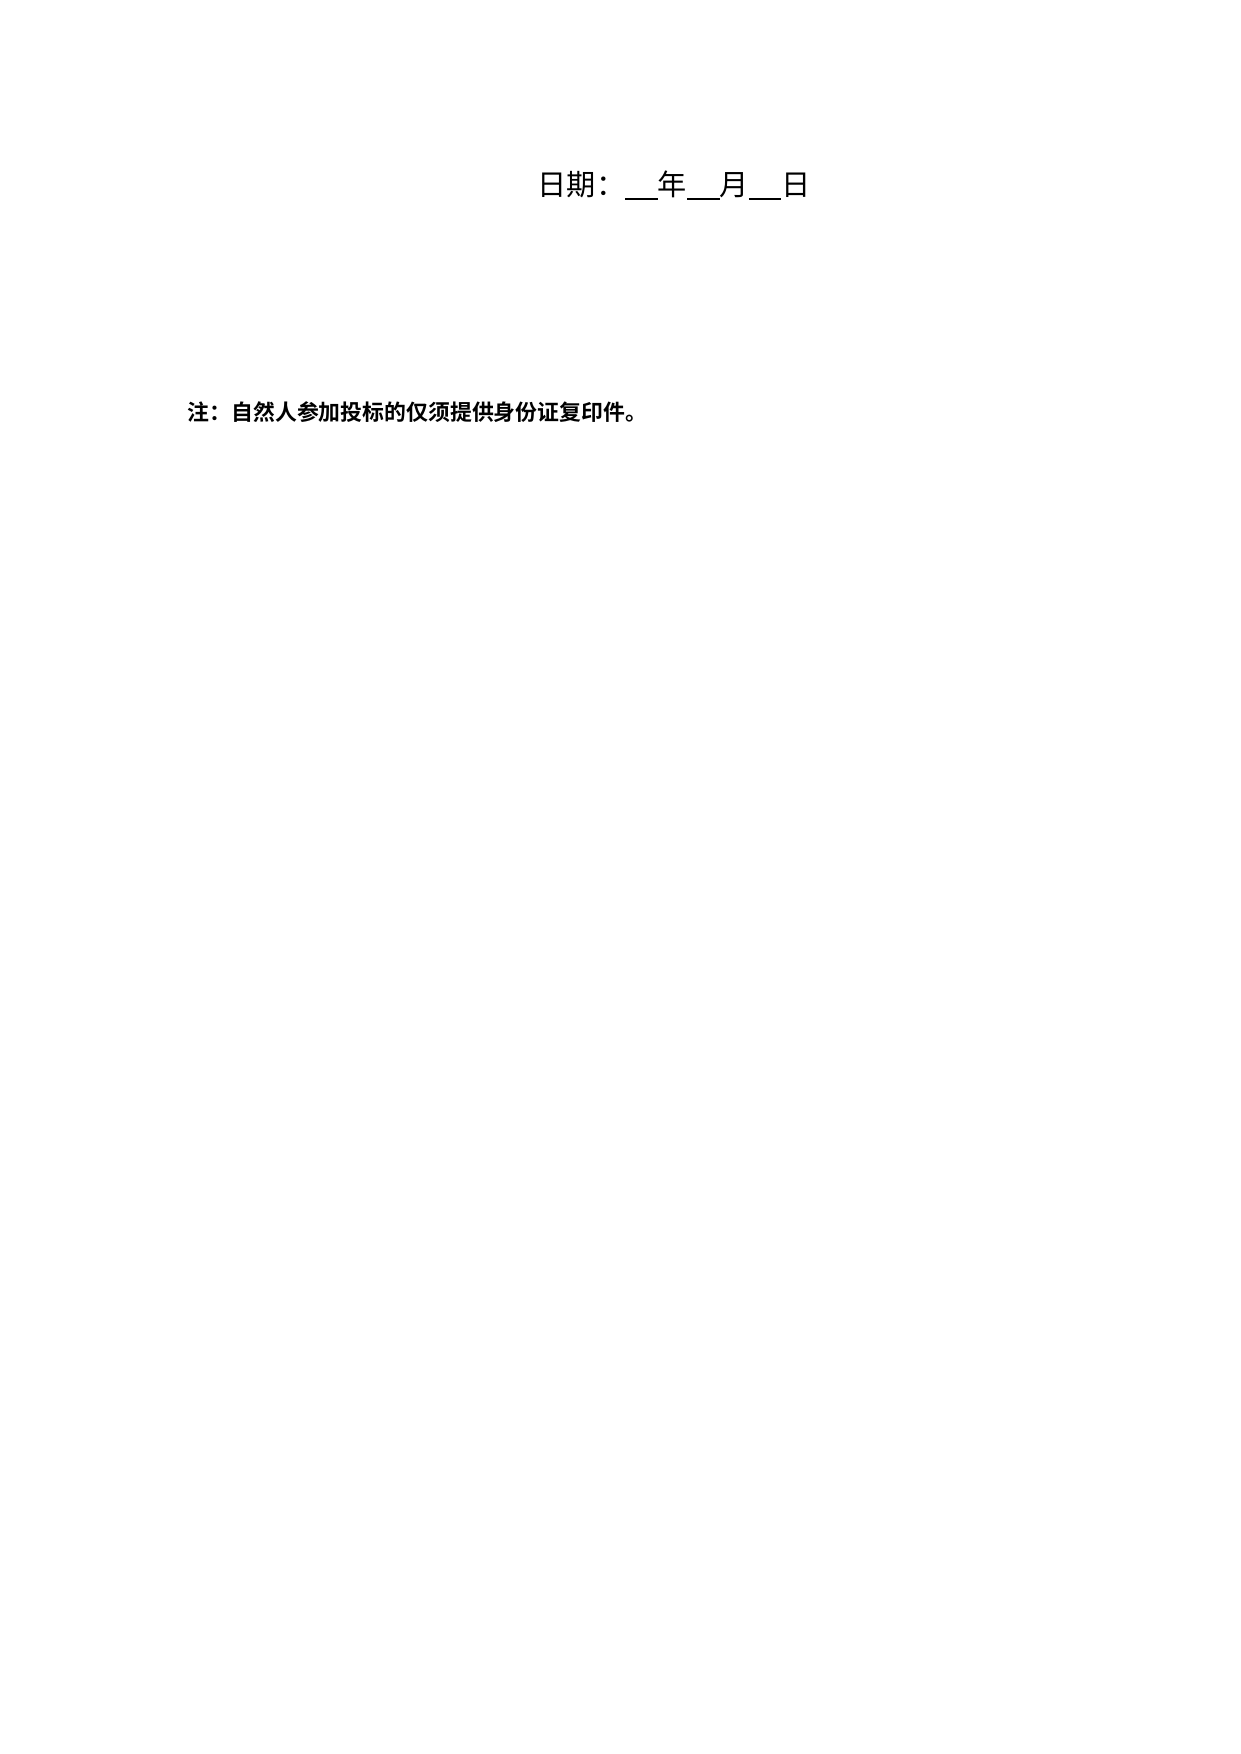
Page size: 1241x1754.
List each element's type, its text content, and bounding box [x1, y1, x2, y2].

text 日期： 年 月 日 [187, 162, 1053, 204]
text 注：自然人参加投标的仅须提供身份证复印件。 [187, 395, 1053, 427]
